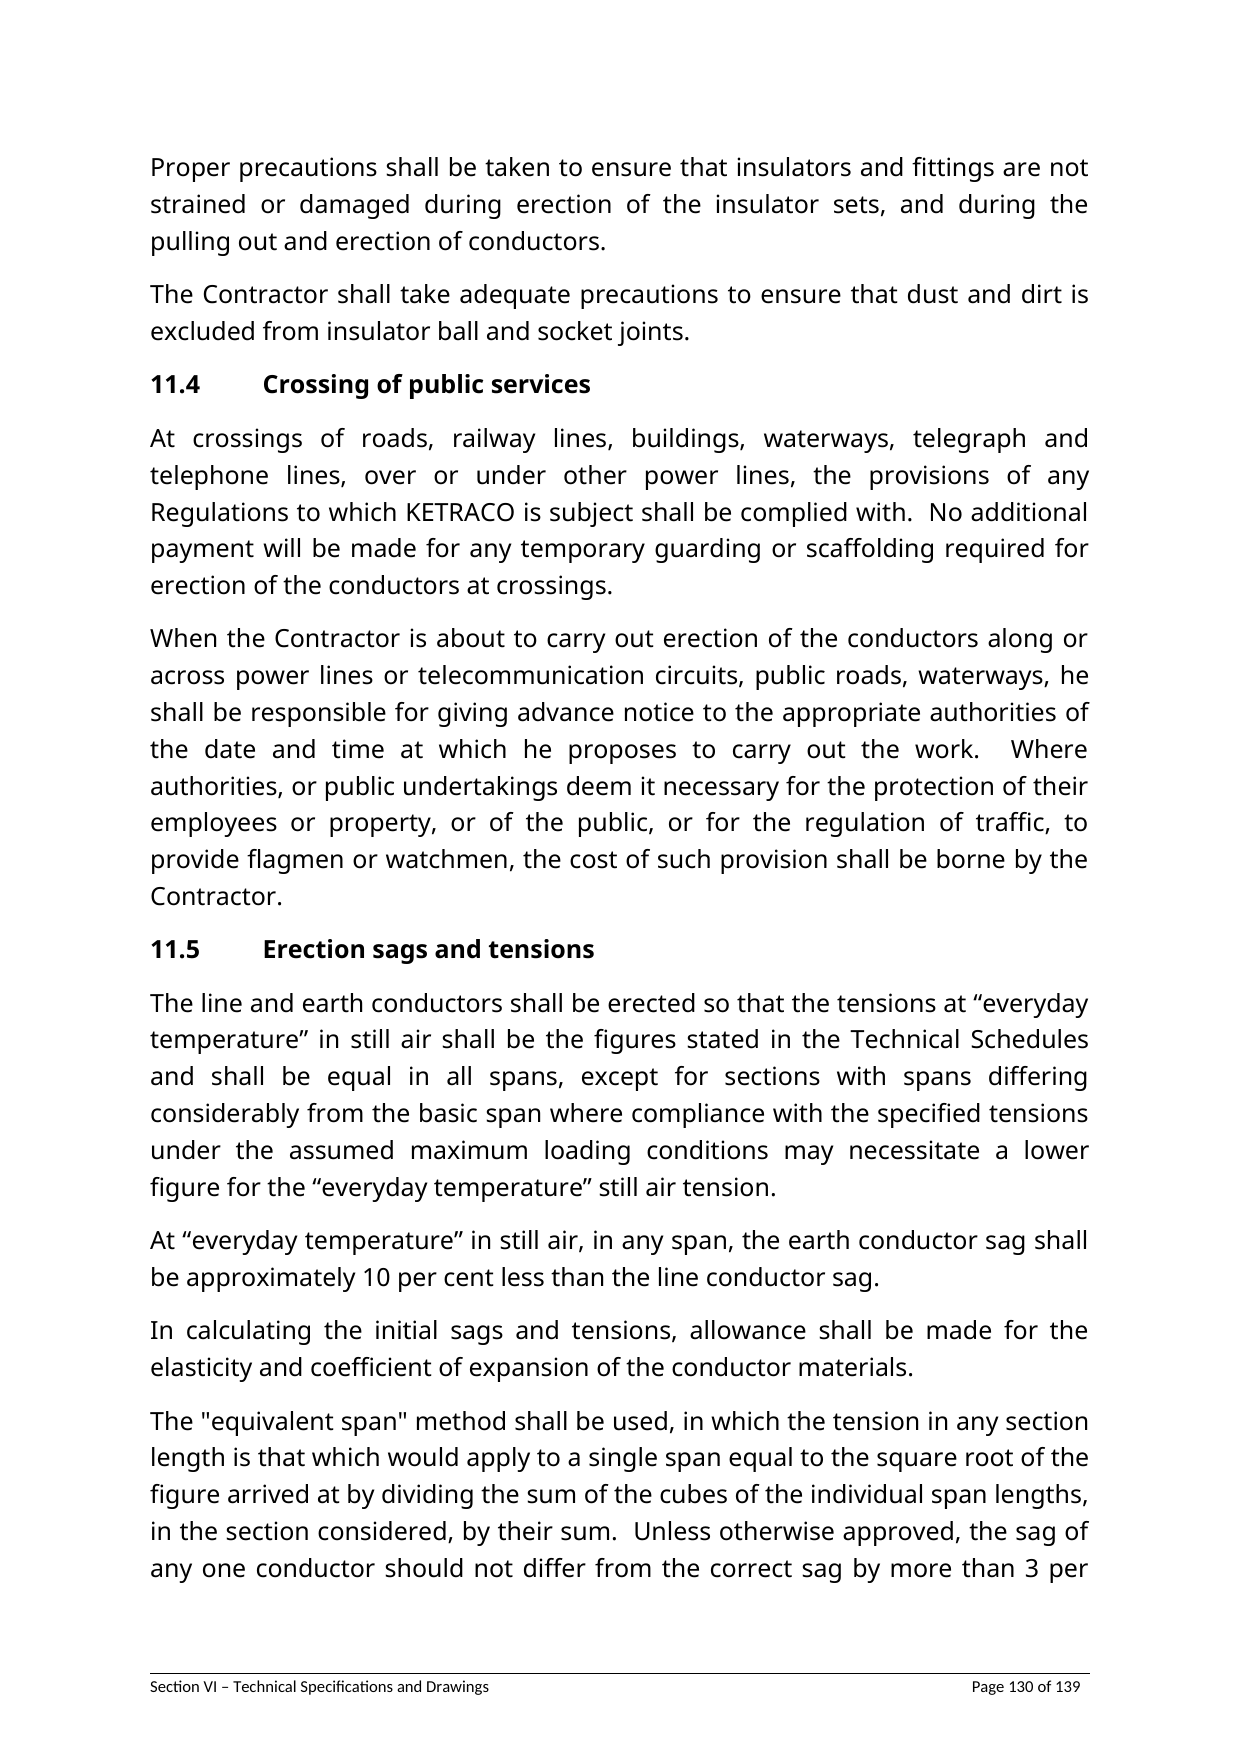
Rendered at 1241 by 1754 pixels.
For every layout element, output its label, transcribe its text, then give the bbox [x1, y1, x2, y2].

text Proper precautions shall be taken to ensure that insulators and fittings are not strained or damaged during erection of the insulator sets, and during the pulling out and erection of conductors. [150, 150, 1090, 258]
subtitle Erection sags and tensions [150, 932, 1090, 966]
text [150, 1403, 1090, 1584]
text In calculating the initial sags and tensions, allowance shall be made for the elasticity and coefficient of expansion of the conductor materials. [150, 1313, 1090, 1384]
subtitle Crossing of public services [150, 367, 1090, 401]
text At crossings of roads, railway lines, buildings, waterways, telegraph and telephone lines, over or under other power lines, the provisions of any Regulations to which KETRACO is subject shall be complied with. No additional payment will be made for any temporary guarding or scaffolding required for erection of the conductors at crossings. [150, 421, 1090, 602]
text When the Contractor is about to carry out erection of the conductors along or across power lines or telecommunication circuits, public roads, waterways, he shall be responsible for giving advance notice to the appropriate authorities of the date and time at which he proposes to carry out the work. Where authorities, or public undertakings deem it necessary for the protection of their employees or property, or of the public, or for the regulation of traffic, to provide flagmen or watchmen, the cost of such provision shall be borne by the Contractor. [150, 621, 1090, 913]
text The line and earth conductors shall be erected so that the tensions at “everyday temperature” in still air shall be the figures stated in the Technical Schedules and shall be equal in all spans, except for sections with spans differing considerably from the basic span where compliance with the specified tensions under the assumed maximum loading conditions may necessitate a lower figure for the “everyday temperature” still air tension. [150, 985, 1090, 1203]
text At “everyday temperature” in still air, in any span, the earth conductor sag shall be approximately 10 per cent less than the line conductor sag. [150, 1223, 1090, 1293]
text The Contractor shall take adequate precautions to ensure that dust and dirt is excluded from insulator ball and socket joints. [150, 277, 1090, 348]
